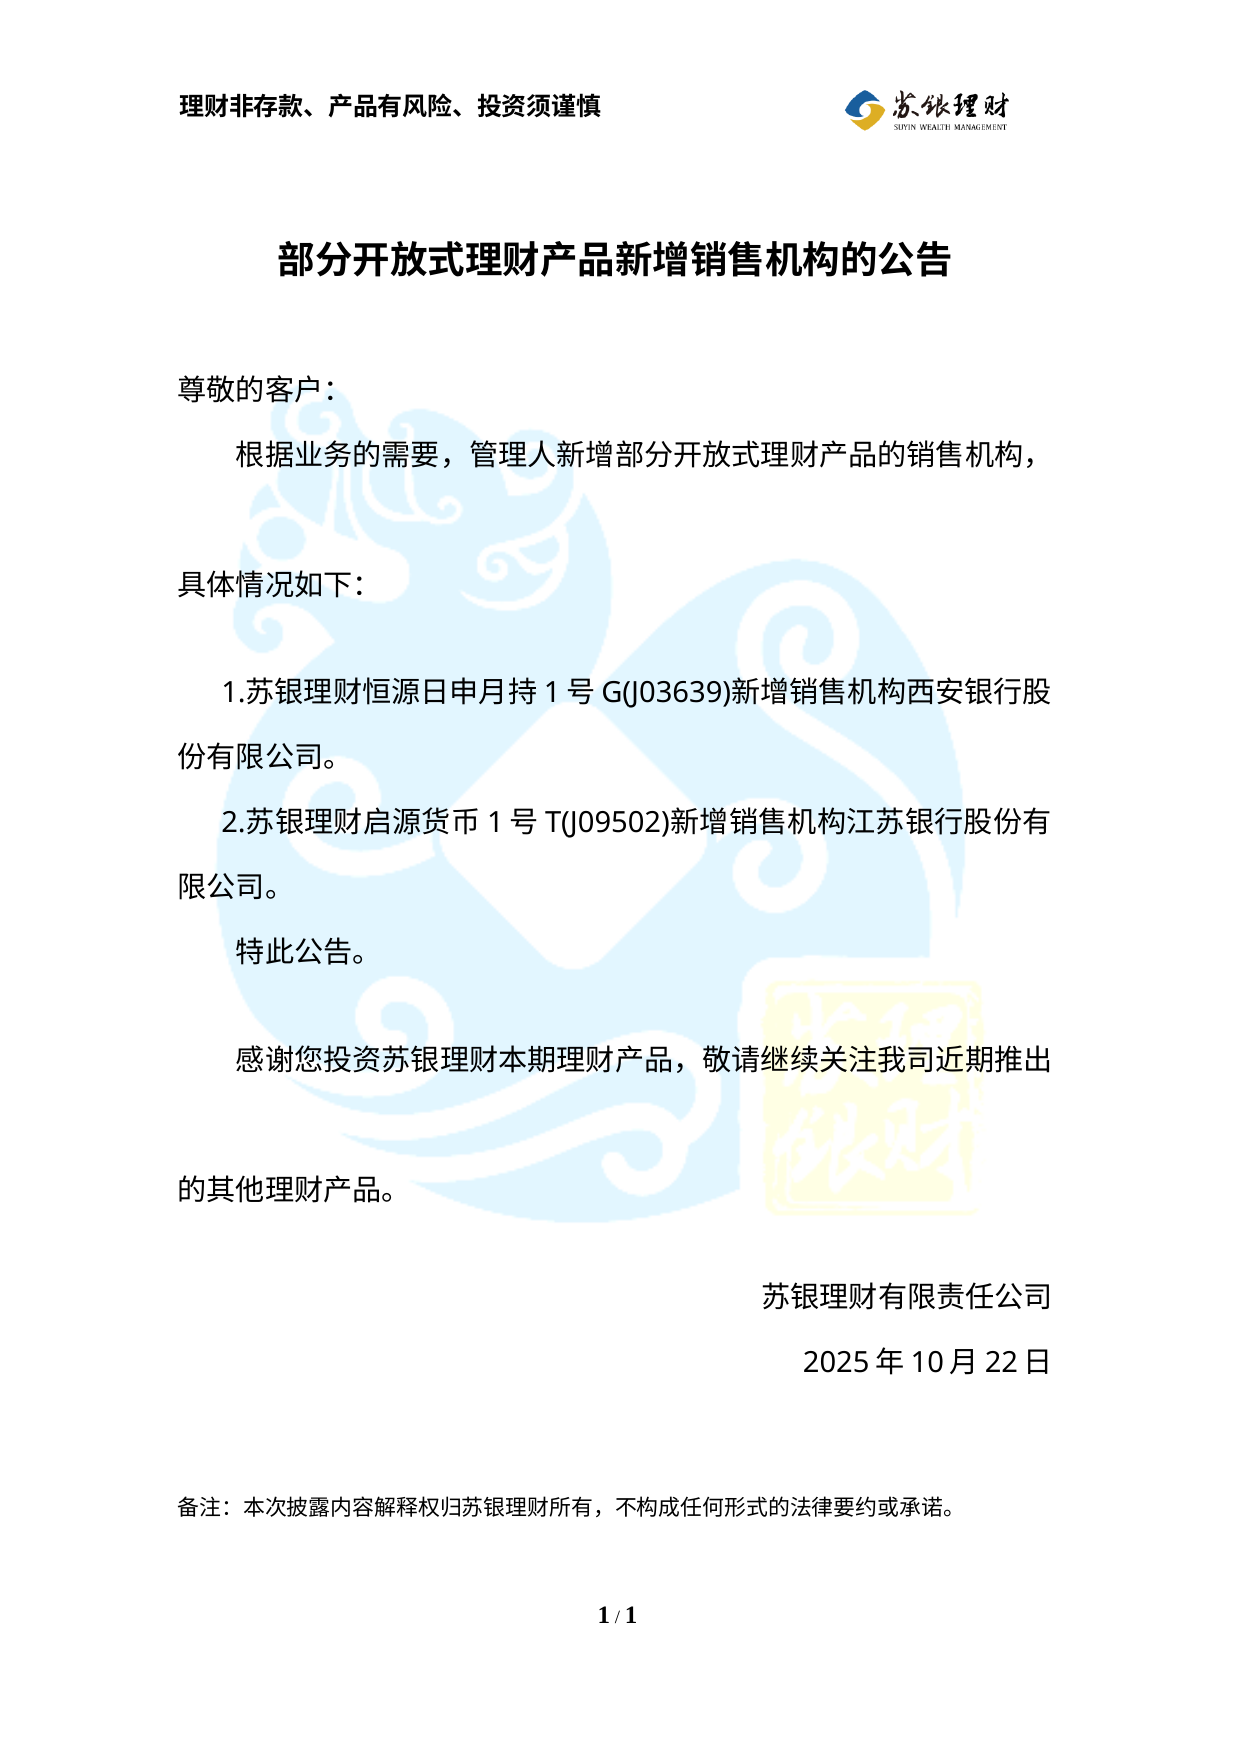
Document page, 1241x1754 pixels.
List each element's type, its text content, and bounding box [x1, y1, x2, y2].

text 尊敬的客户： [177, 355, 1053, 420]
text 根据业务的需要，管理人新增部分开放式理财产品的销售机构，具体情况如下： [177, 420, 1053, 615]
text 部分开放式理财产品新增销售机构的公告 [177, 225, 1053, 290]
text 感谢您投资苏银理财本期理财产品，敬请继续关注我司近期推出的其他理财产品。 [177, 1025, 1053, 1220]
text 1.苏银理财恒源日申月持1号G(J03639)新增销售机构西安银行股份有限公司。 2.苏银理财启源货币1号T(J09502)新增销售机构江苏银行股份有限公司。 [177, 657, 1053, 917]
text 特此公告。 [177, 917, 1053, 982]
picture [820, 72, 1039, 143]
text 备注：本次披露内容解释权归苏银理财所有，不构成任何形式的法律要约或承诺。 [177, 1489, 1053, 1522]
text 2025年10月22日 [177, 1327, 1053, 1392]
text 苏银理财有限责任公司 [177, 1262, 1053, 1327]
